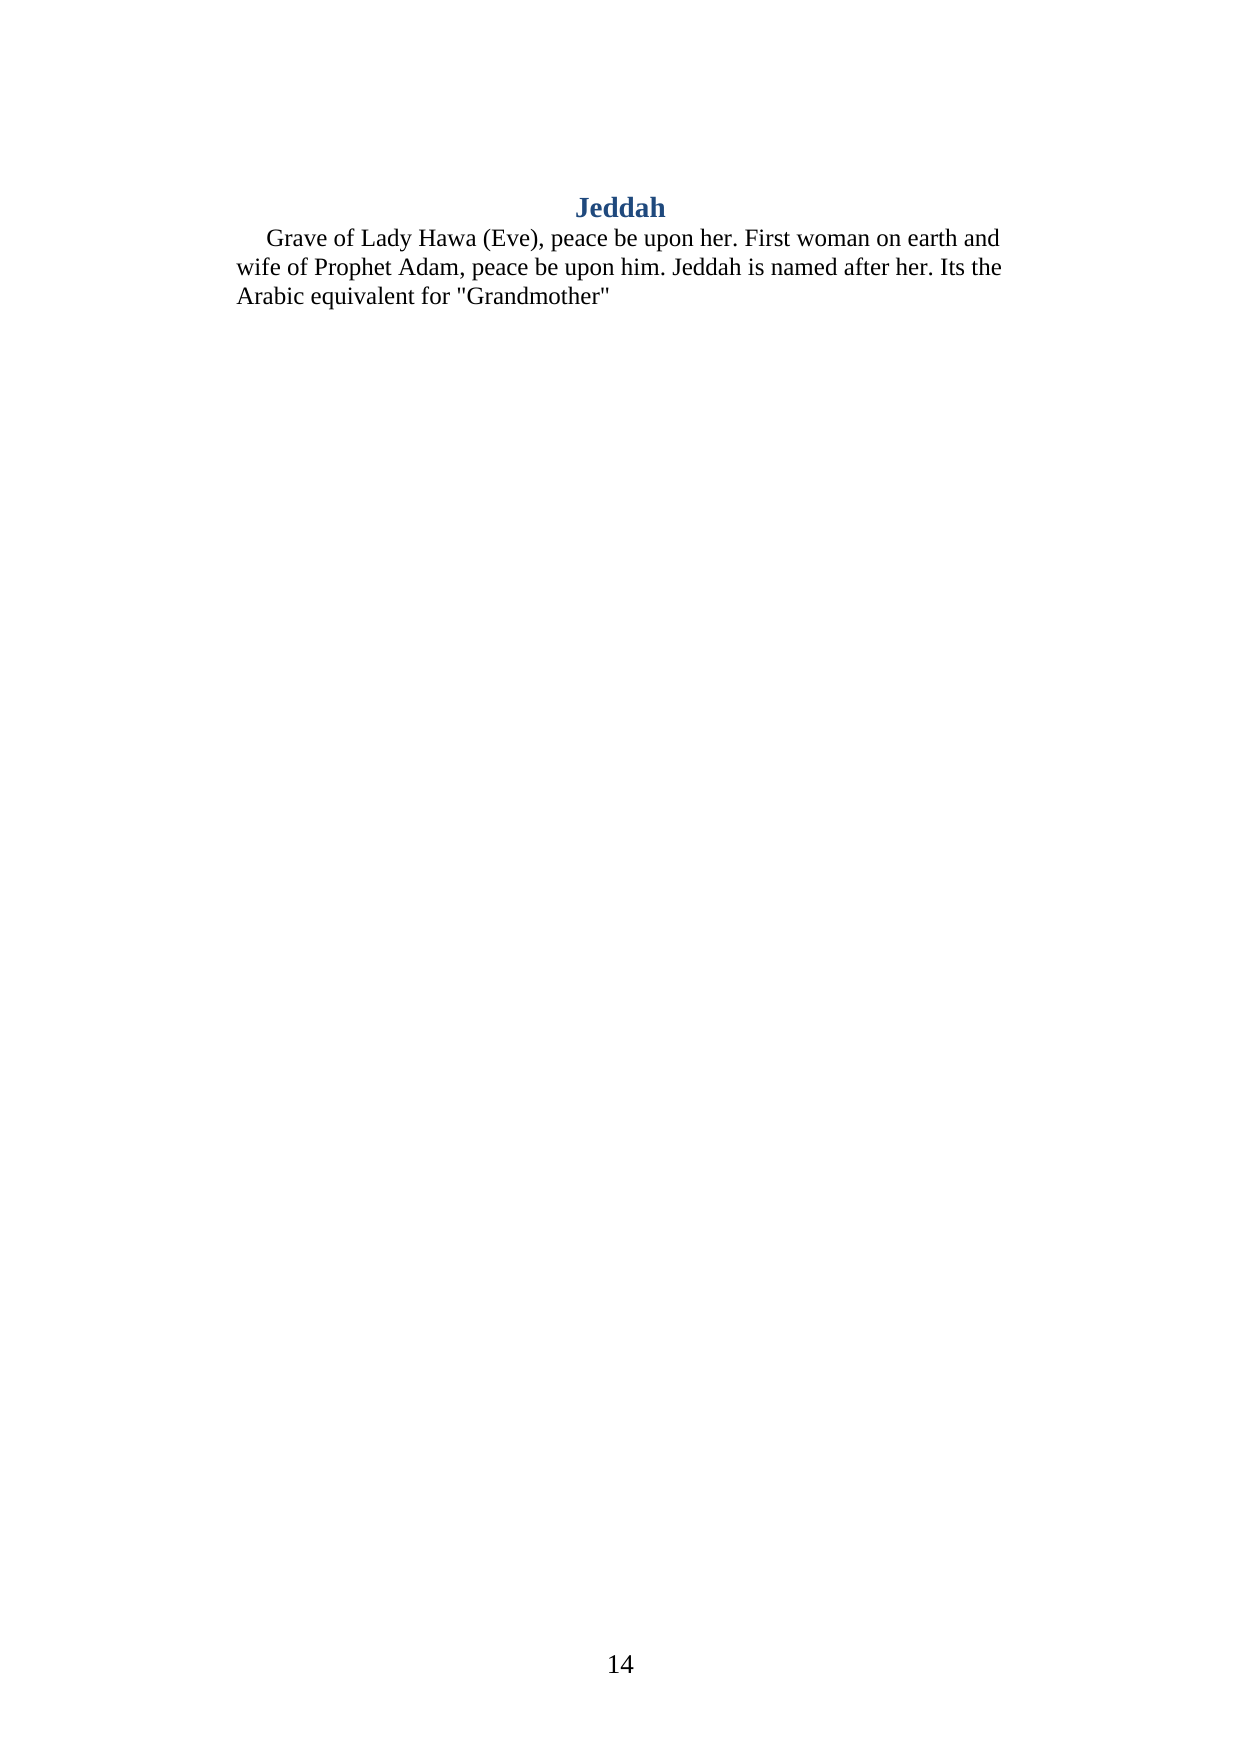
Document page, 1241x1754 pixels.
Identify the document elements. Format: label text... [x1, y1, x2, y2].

subtitle Jeddah [236, 190, 1004, 223]
text Grave of Lady Hawa (Eve), peace be upon her. First woman on earth and wife of Prophet Adam, peace be upon him. Jeddah is named after her. Its the Arabic equivalent for "Grandmother" [236, 223, 1004, 309]
